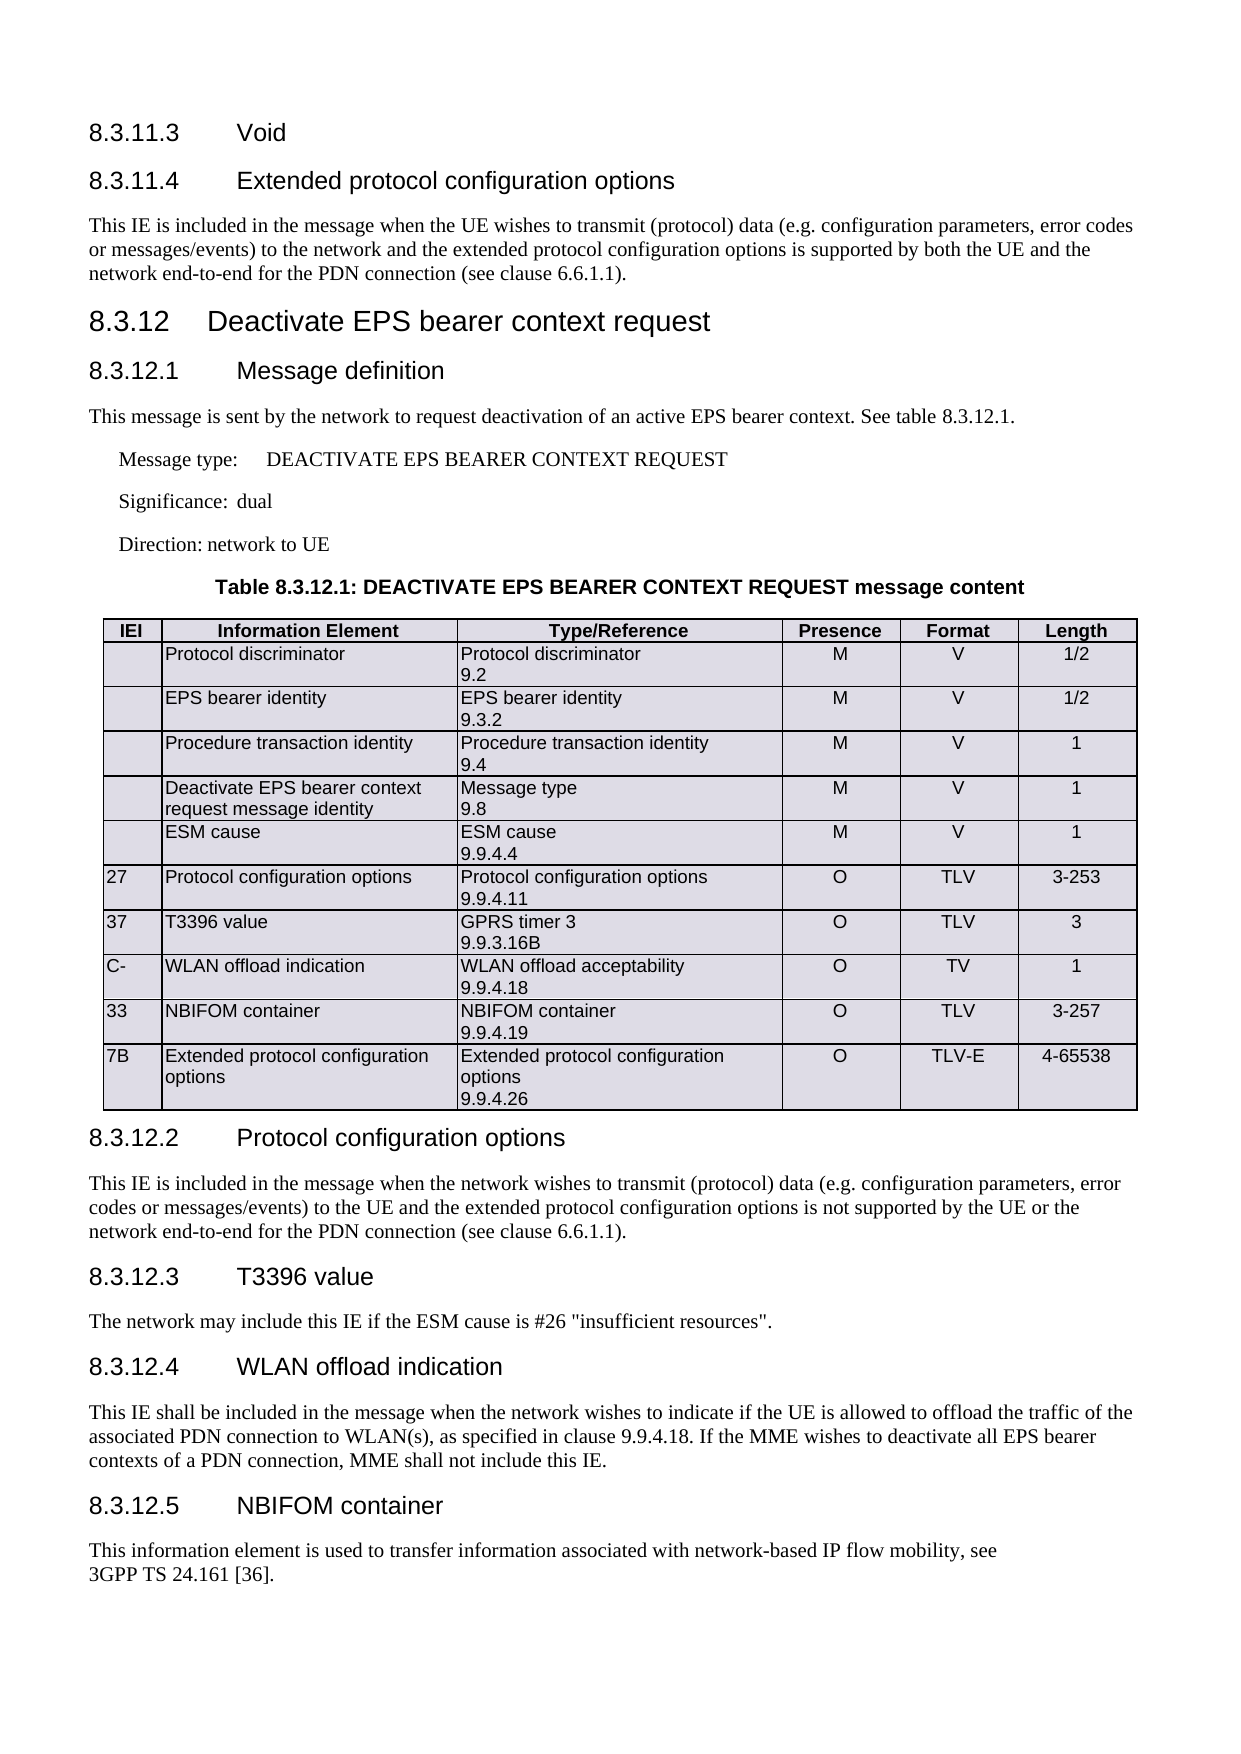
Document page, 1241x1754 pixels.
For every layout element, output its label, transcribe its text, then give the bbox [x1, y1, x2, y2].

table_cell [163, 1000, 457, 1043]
text This IE is included in the message when the UE wishes to transmit (protocol) data (e.g. configuration parameters, error codes or messages/events) to the network and the extended protocol configuration options is supported by both the UE and the network end-to-end for the PDN connection (see clause 6.6.1.1). [89, 213, 1152, 285]
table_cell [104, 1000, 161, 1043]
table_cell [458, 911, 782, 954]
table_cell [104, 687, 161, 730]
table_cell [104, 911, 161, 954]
subtitle 8.3.12.1 Message definition [89, 356, 1152, 385]
text Direction: network to UE [118, 532, 1152, 556]
text Message type: DEACTIVATE EPS BEARER CONTEXT REQUEST [118, 447, 1152, 471]
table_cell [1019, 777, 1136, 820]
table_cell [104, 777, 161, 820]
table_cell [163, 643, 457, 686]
subtitle 8.3.11.3 Void [89, 118, 1152, 147]
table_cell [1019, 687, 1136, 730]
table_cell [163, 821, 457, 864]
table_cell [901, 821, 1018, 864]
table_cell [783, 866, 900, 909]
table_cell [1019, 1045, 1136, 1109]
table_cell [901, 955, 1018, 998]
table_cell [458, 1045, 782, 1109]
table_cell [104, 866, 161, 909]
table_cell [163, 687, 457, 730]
text This message is sent by the network to request deactivation of an active EPS bearer context. See table 8.3.12.1. [89, 404, 1152, 428]
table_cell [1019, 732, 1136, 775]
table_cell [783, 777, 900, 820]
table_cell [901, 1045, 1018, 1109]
text Significance: dual [118, 489, 1152, 513]
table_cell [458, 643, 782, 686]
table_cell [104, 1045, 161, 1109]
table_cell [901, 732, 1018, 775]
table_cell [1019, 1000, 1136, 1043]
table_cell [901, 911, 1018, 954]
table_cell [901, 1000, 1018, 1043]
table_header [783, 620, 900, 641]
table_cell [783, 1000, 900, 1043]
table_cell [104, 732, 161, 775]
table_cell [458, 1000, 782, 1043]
subtitle 8.3.12.2 Protocol configuration options [89, 1123, 1152, 1152]
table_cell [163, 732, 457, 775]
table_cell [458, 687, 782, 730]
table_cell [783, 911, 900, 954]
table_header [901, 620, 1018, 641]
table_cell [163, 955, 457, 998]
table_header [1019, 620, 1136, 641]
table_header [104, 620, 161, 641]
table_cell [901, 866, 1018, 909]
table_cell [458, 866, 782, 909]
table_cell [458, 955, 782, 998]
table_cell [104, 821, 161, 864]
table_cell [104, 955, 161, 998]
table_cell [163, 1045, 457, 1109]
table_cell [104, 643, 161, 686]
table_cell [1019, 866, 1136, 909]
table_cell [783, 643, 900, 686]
text This IE shall be included in the message when the network wishes to indicate if the UE is allowed to offload the traffic of the associated PDN connection to WLAN(s), as specified in clause 9.9.4.18. If the MME wishes to deactivate all EPS bearer contexts of a PDN connection, MME shall not include this IE. [89, 1400, 1152, 1472]
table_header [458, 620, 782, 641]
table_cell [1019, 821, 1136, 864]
subtitle 8.3.12 Deactivate EPS bearer context request [89, 304, 1152, 338]
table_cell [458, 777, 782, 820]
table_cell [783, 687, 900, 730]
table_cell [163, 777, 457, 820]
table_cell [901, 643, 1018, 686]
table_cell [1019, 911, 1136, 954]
text This information element is used to transfer information associated with network-based IP flow mobility, see 3GPP TS 24.161 [36]. [89, 1538, 1152, 1586]
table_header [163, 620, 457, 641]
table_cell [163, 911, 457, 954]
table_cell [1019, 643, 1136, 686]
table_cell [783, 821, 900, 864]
subtitle 8.3.12.3 T3396 value [89, 1262, 1152, 1291]
text Table 8.3.12.1: DEACTIVATE EPS BEARER CONTEXT REQUEST message content [89, 575, 1152, 599]
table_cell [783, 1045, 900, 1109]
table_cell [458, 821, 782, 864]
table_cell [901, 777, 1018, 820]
text The network may include this IE if the ESM cause is #26 "insufficient resources". [89, 1309, 1152, 1333]
subtitle 8.3.12.5 NBIFOM container [89, 1491, 1152, 1519]
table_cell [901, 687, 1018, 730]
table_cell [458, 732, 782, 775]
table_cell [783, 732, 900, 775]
subtitle 8.3.11.4 Extended protocol configuration options [89, 166, 1152, 194]
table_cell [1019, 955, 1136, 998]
text This IE is included in the message when the network wishes to transmit (protocol) data (e.g. configuration parameters, error codes or messages/events) to the UE and the extended protocol configuration options is not supported by the UE or the network end-to-end for the PDN connection (see clause 6.6.1.1). [89, 1171, 1152, 1243]
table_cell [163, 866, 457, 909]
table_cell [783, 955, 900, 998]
subtitle 8.3.12.4 WLAN offload indication [89, 1352, 1152, 1381]
